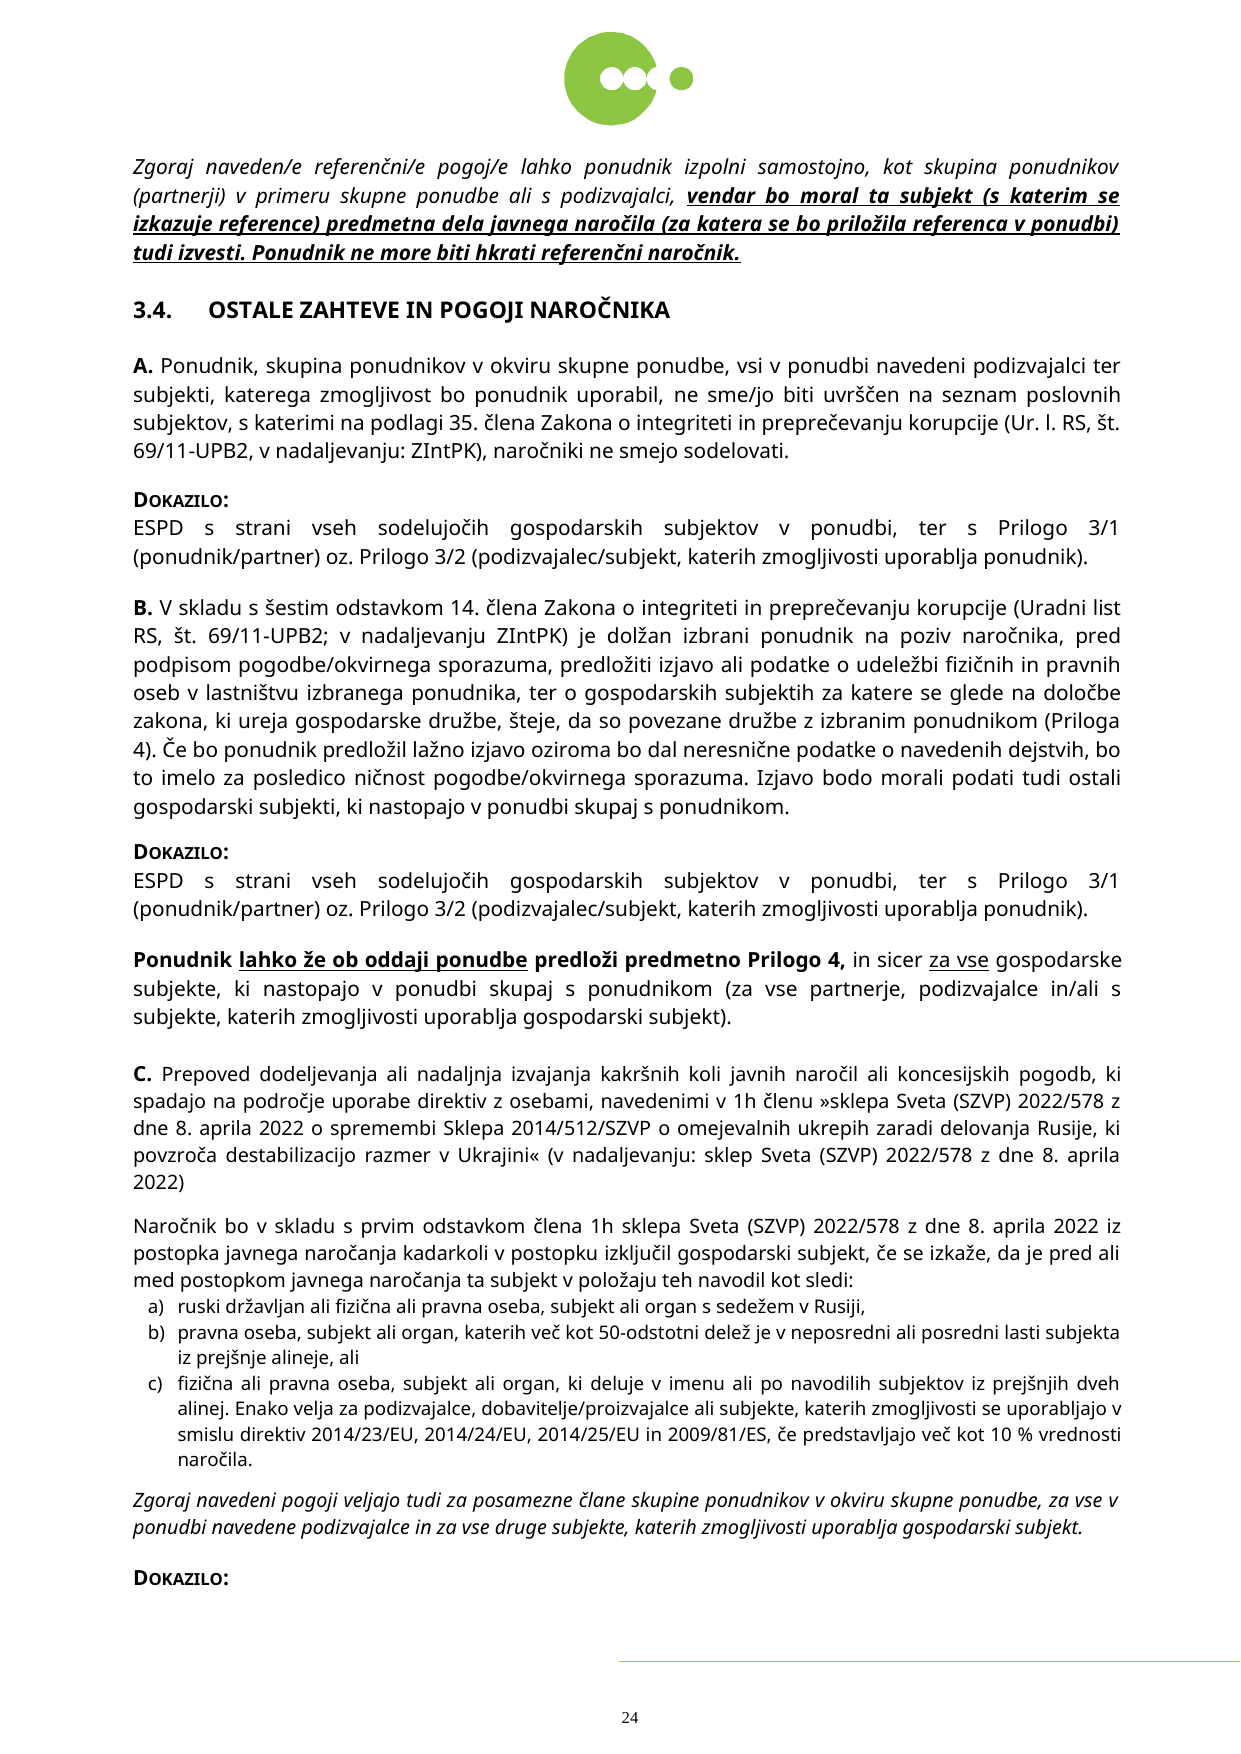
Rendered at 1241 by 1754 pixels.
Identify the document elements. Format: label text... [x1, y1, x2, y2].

text Ponudnik lahko že ob oddaji ponudbe predloži predmetno Prilogo 4, in sicer za vse gospodarske subjekte, ki nastopajo v ponudbi skupaj s ponudnikom (za vse partnerje, podizvajalce in/ali s subjekte, katerih zmogljivosti uporablja gospodarski subjekt). [133, 946, 1122, 1031]
text Naročnik bo v skladu s prvim odstavkom člena 1h sklepa Sveta (SZVP) 2022/578 z dne 8. aprila 2022 iz postopka javnega naročanja kadarkoli v postopku izključil gospodarski subjekt, če se izkaže, da je pred ali med postopkom javnega naročanja ta subjekt v položaju teh navodil kot sledi: [133, 1213, 1122, 1294]
text ESPD s strani vseh sodelujočih gospodarskih subjektov v ponudbi, ter s Prilogo 3/1 (ponudnik/partner) oz. Prilogo 3/2 (podizvajalec/subjekt, katerih zmogljivosti uporablja ponudnik). [133, 866, 1122, 923]
text C. Prepoved dodeljevanja ali nadaljnja izvajanja kakršnih koli javnih naročil ali koncesijskih pogodb, ki spadajo na področje uporabe direktiv z osebami, navedenimi v 1h členu »sklepa Sveta (SZVP) 2022/578 z dne 8. aprila 2022 o spremembi Sklepa 2014/512/SZVP o omejevalnih ukrepih zaradi delovanja Rusije, ki povzroča destabilizacijo razmer v Ukrajini« (v nadaljevanju: sklep Sveta (SZVP) 2022/578 z dne 8. aprila 2022) [133, 1059, 1122, 1196]
text A. Ponudnik, skupina ponudnikov v okviru skupne ponudbe, vsi v ponudbi navedeni podizvajalci ter subjekti, katerega zmogljivost bo ponudnik uporabil, ne sme/jo biti uvrščen na seznam poslovnih subjektov, s katerimi na podlagi 35. člena Zakona o integriteti in preprečevanju korupcije (Ur. l. RS, št. 69/11-UPB2, v nadaljevanju: ZIntPK), naročniki ne smejo sodelovati. [133, 351, 1122, 465]
text Zgoraj navedeni pogoji veljajo tudi za posamezne člane skupine ponudnikov v okviru skupne ponudbe, za vse v ponudbi navedene podizvajalce in za vse druge subjekte, katerih zmogljivosti uporablja gospodarski subjekt. [133, 1486, 1122, 1540]
list ruski državljan ali fizična ali pravna oseba, subjekt ali organ s sedežem v Rusiji, [148, 1294, 1122, 1319]
text Zgoraj naveden/e referenčni/e pogoj/e lahko ponudnik izpolni samostojno, kot skupina ponudnikov (partnerji) v primeru skupne ponudbe ali s podizvajalci, vendar bo moral ta subjekt (s katerim se izkazuje reference) predmetna dela javnega naročila (za katera se bo priložila referenca v ponudbi) tudi izvesti. Ponudnik ne more biti hkrati referenčni naročnik. [133, 152, 1122, 266]
text Dokazilo: [133, 837, 1122, 866]
text Dokazilo: [133, 1563, 1122, 1592]
list pravna oseba, subjekt ali organ, katerih več kot 50-odstotni delež je v neposredni ali posredni lasti subjekta iz prejšnje alineje, ali [148, 1319, 1122, 1370]
text B. V skladu s šestim odstavkom 14. člena Zakona o integriteti in preprečevanju korupcije (Uradni list RS, št. 69/11-UPB2; v nadaljevanju ZIntPK) je dolžan izbrani ponudnik na poziv naročnika, pred podpisom pogodbe/okvirnega sporazuma, predložiti izjavo ali podatke o udeležbi fizičnih in pravnih oseb v lastništvu izbranega ponudnika, ter o gospodarskih subjektih za katere se glede na določbe zakona, ki ureja gospodarske družbe, šteje, da so povezane družbe z izbranim ponudnikom (Priloga 4). Če bo ponudnik predložil lažno izjavo oziroma bo dal neresnične podatke o navedenih dejstvih, bo to imelo za posledico ničnost pogodbe/okvirnega sporazuma. Izjavo bodo morali podati tudi ostali gospodarski subjekti, ki nastopajo v ponudbi skupaj s ponudnikom. [133, 593, 1122, 820]
text Dokazilo: [133, 485, 1122, 513]
text ESPD s strani vseh sodelujočih gospodarskih subjektov v ponudbi, ter s Prilogo 3/1 (ponudnik/partner) oz. Prilogo 3/2 (podizvajalec/subjekt, katerih zmogljivosti uporablja ponudnik). [133, 513, 1122, 570]
list fizična ali pravna oseba, subjekt ali organ, ki deluje v imenu ali po navodilih subjektov iz prejšnjih dveh alinej. Enako velja za podizvajalce, dobavitelje/proizvajalce ali subjekte, katerih zmogljivosti se uporabljajo v smislu direktiv 2014/23/EU, 2014/24/EU, 2014/25/EU in 2009/81/ES, če predstavljajo več kot 10 % vrednosti naročila. [148, 1370, 1122, 1472]
list OSTALE ZAHTEVE IN POGOJI NAROČNIKA [133, 294, 1122, 326]
